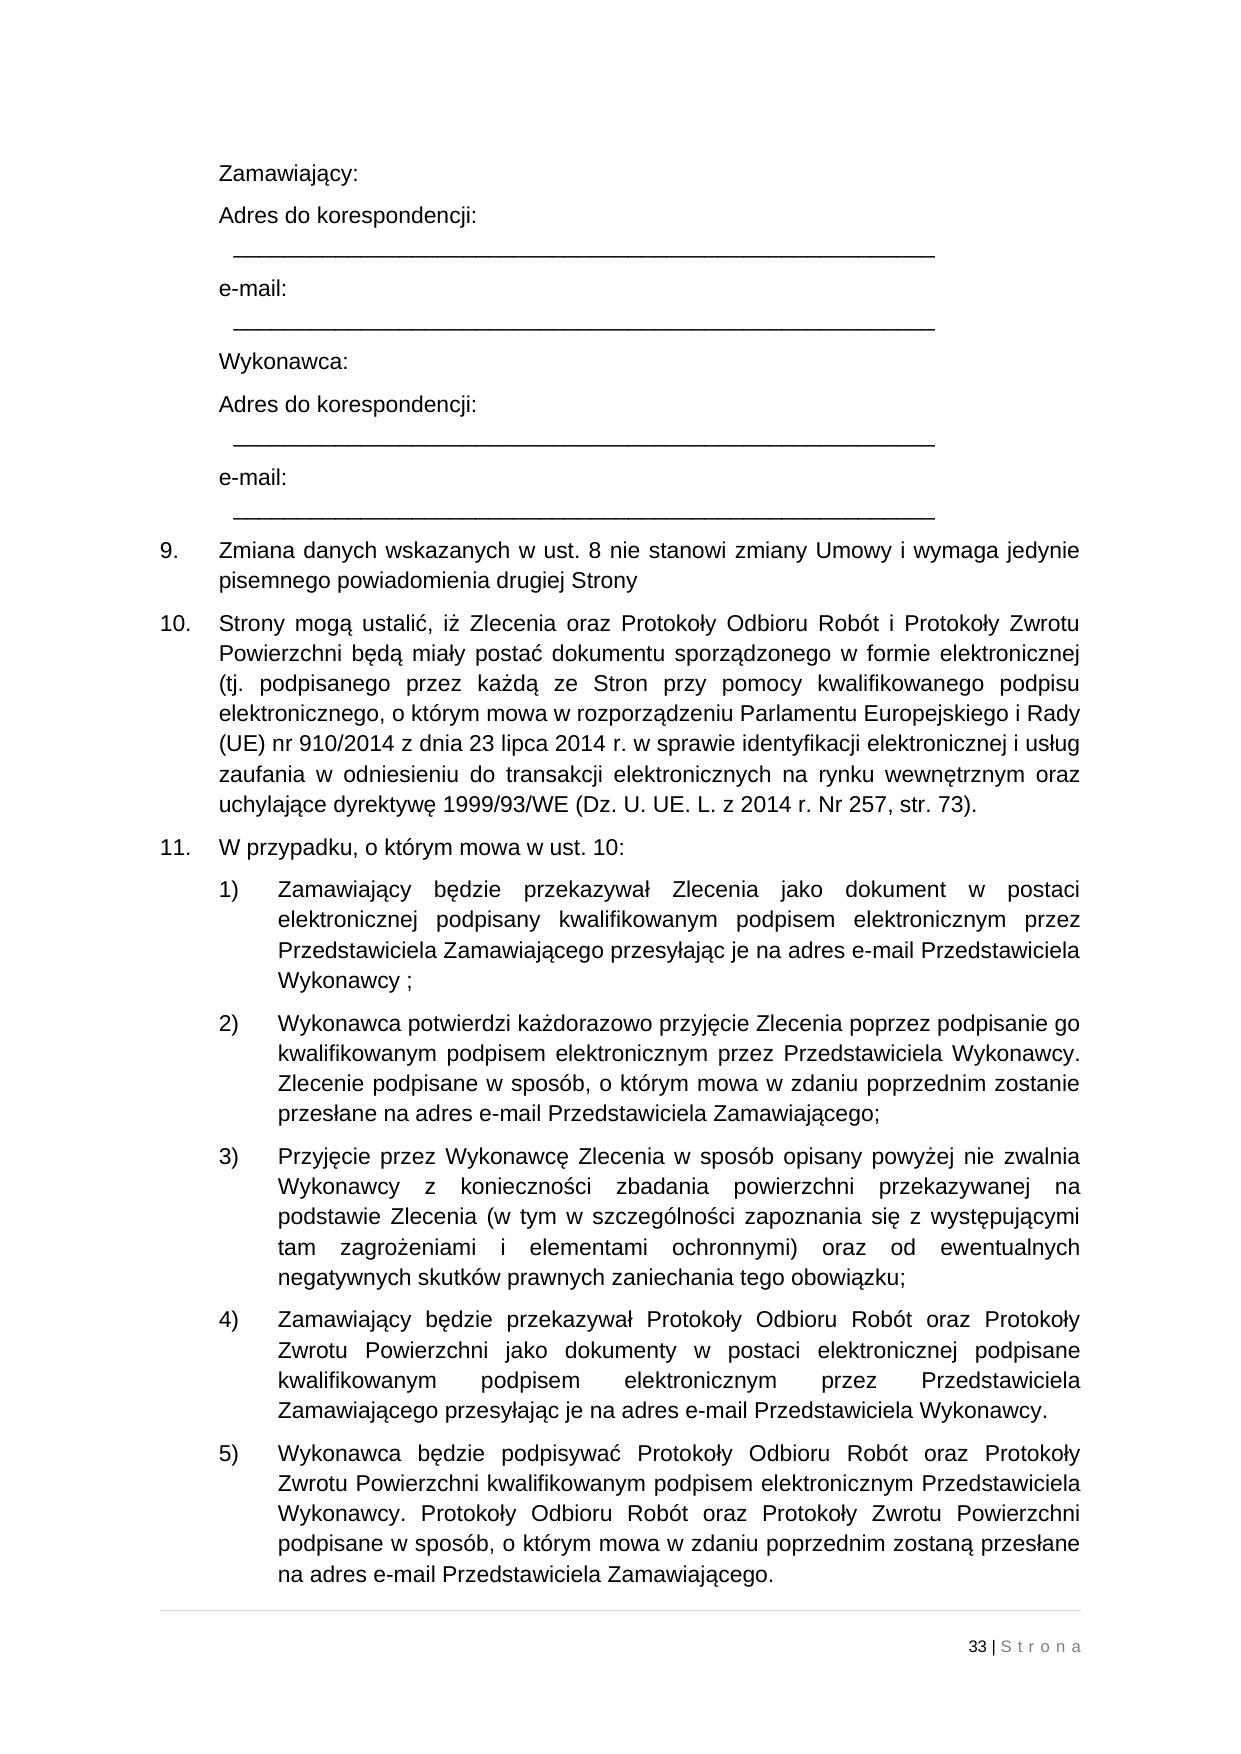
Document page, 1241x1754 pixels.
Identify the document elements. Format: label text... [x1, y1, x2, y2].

text e-mail: _______________________________________________________ [218, 464, 1081, 520]
list Strony mogą ustalić, iż Zlecenia oraz Protokoły Odbioru Robót i Protokoły Zwrotu Powierzchni będą miały postać dokumentu sporządzonego w formie elektronicznej (tj. podpisanego przez każdą ze Stron przy pomocy kwalifikowanego podpisu elektronicznego, o którym mowa w rozporządzeniu Parlamentu Europejskiego i Rady (UE) nr 910/2014 z dnia 23 lipca 2014 r. w sprawie identyfikacji elektronicznej i usług zaufania w odniesieniu do transakcji elektronicznych na rynku wewnętrznym oraz uchylające dyrektywę 1999/93/WE (Dz. U. UE. L. z 2014 r. Nr 257, str. 73). [159, 609, 1081, 817]
list Zmiana danych wskazanych w ust. 8 nie stanowi zmiany Umowy i wymaga jedynie pisemnego powiadomienia drugiej Strony [159, 537, 1081, 593]
text Zamawiający: [218, 159, 1081, 186]
list W przypadku, o którym mowa w ust. 10: [159, 833, 1081, 860]
text Adres do korespondencji: _______________________________________________________ [218, 202, 1081, 259]
text 3) Przyjęcie przez Wykonawcę Zlecenia w sposób opisany powyżej nie zwalnia Wykonawcy z konieczności zbadania powierzchni przekazywanej na podstawie Zlecenia (w tym w szczególności zapoznania się z występującymi tam zagrożeniami i elementami ochronnymi) oraz od ewentualnych negatywnych skutków prawnych zaniechania tego obowiązku; [218, 1143, 1081, 1290]
text Wykonawca: [218, 348, 1081, 374]
text 1) Zamawiający będzie przekazywał Zlecenia jako dokument w postaci elektronicznej podpisany kwalifikowanym podpisem elektronicznym przez Przedstawiciela Zamawiającego przesyłając je na adres e-mail Przedstawiciela Wykonawcy ; [218, 876, 1081, 993]
text Adres do korespondencji: _______________________________________________________ [218, 391, 1081, 447]
text 2) Wykonawca potwierdzi każdorazowo przyjęcie Zlecenia poprzez podpisanie go kwalifikowanym podpisem elektronicznym przez Przedstawiciela Wykonawcy. Zlecenie podpisane w sposób, o którym mowa w zdaniu poprzednim zostanie przesłane na adres e-mail Przedstawiciela Zamawiającego; [218, 1009, 1081, 1126]
text 5) Wykonawca będzie podpisywać Protokoły Odbioru Robót oraz Protokoły Zwrotu Powierzchni kwalifikowanym podpisem elektronicznym Przedstawiciela Wykonawcy. Protokoły Odbioru Robót oraz Protokoły Zwrotu Powierzchni podpisane w sposób, o którym mowa w zdaniu poprzednim zostaną przesłane na adres e-mail Przedstawiciela Zamawiającego. [218, 1440, 1081, 1587]
text e-mail: _______________________________________________________ [218, 275, 1081, 332]
text 4) Zamawiający będzie przekazywał Protokoły Odbioru Robót oraz Protokoły Zwrotu Powierzchni jako dokumenty w postaci elektronicznej podpisane kwalifikowanym podpisem elektronicznym przez Przedstawiciela Zamawiającego przesyłając je na adres e-mail Przedstawiciela Wykonawcy. [218, 1306, 1081, 1423]
